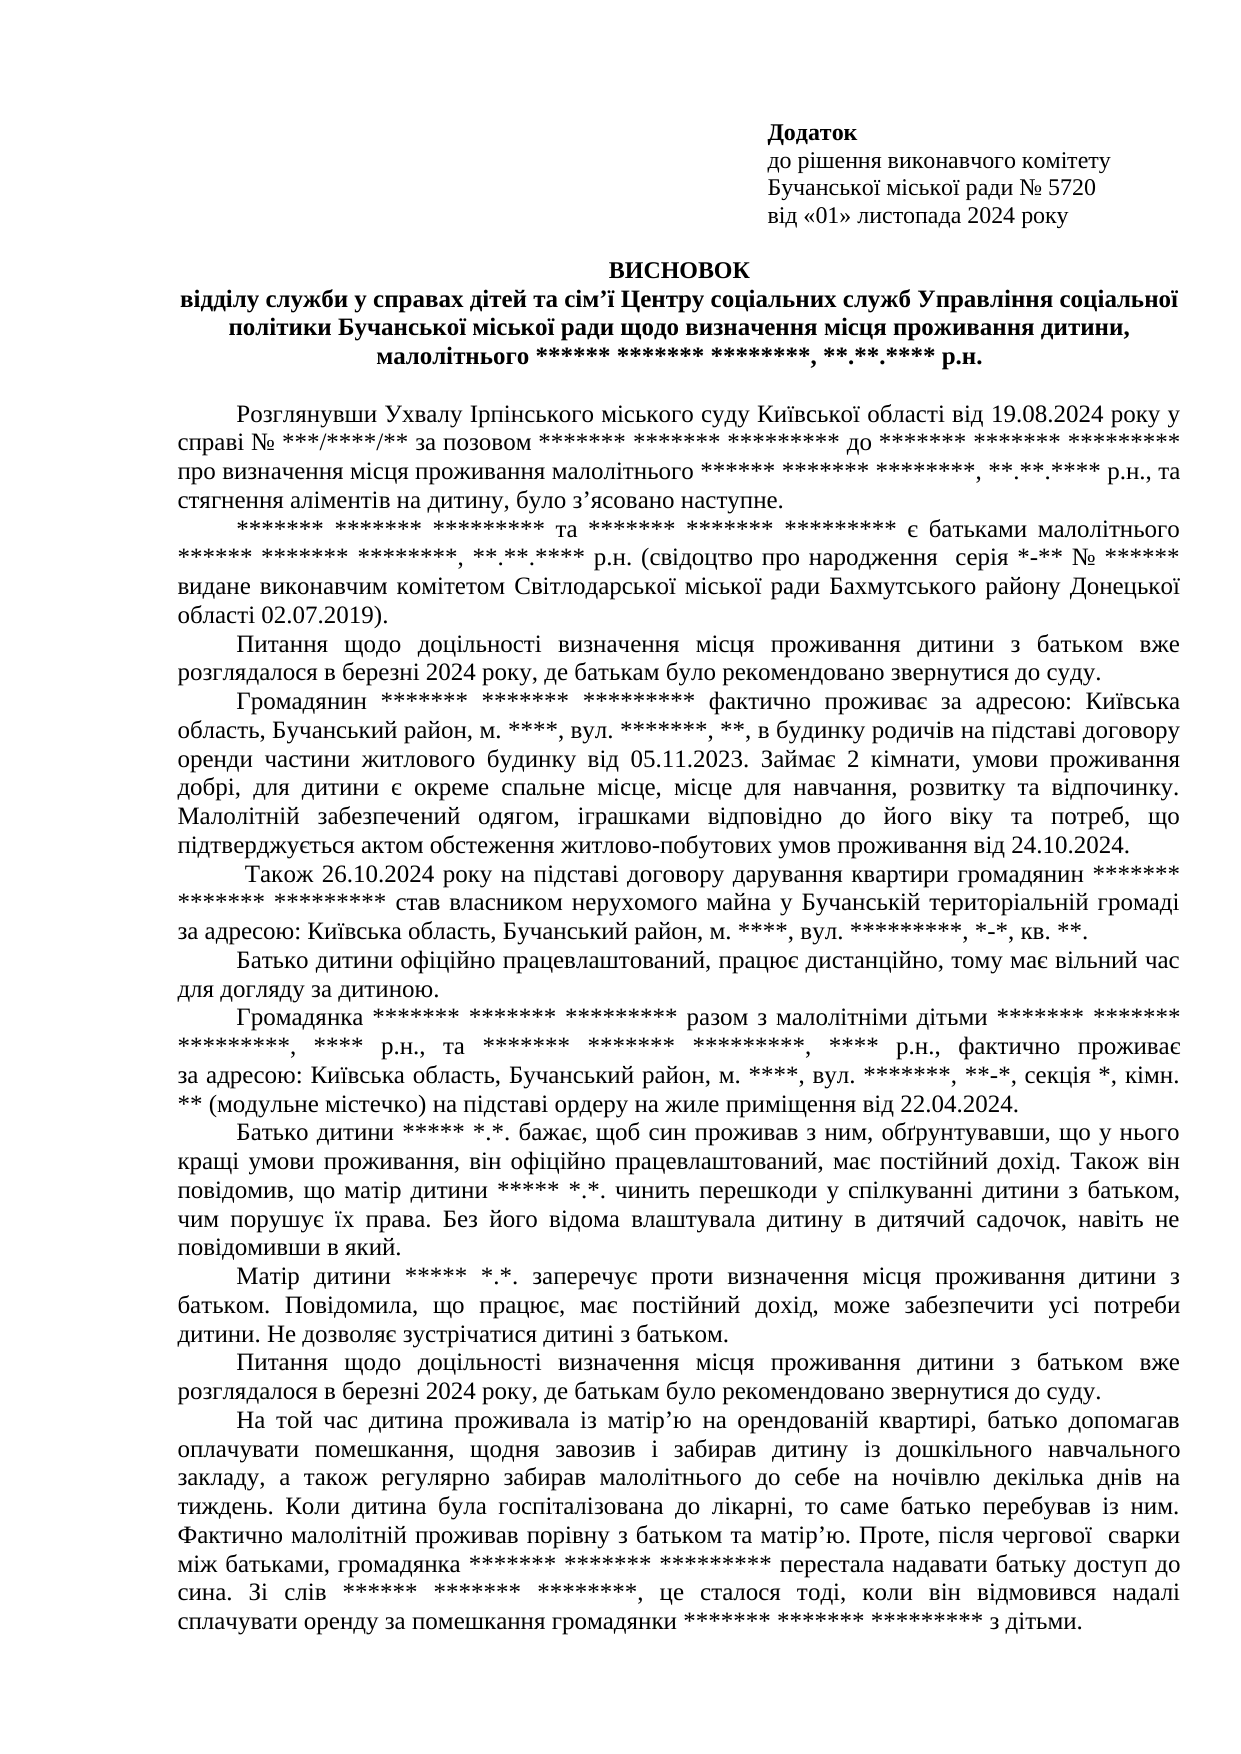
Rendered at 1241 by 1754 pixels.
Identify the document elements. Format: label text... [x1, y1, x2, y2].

text На той час дитина проживала із матір’ю на орендованій квартирі, батько допомагав оплачувати помешкання, щодня завозив і забирав дитину із дошкільного навчального закладу, а також регулярно забирав малолітнього до себе на ночівлю декілька днів на тиждень. Коли дитина була госпіталізована до лікарні, то саме батько перебував із ним. Фактично малолітній проживав порівну з батьком та матір’ю. Проте, після чергової сварки між батьками, громадянка ******* ******* ********* перестала надавати батьку доступ до сина. Зі слів ****** ******* ********, це сталося тоді, коли він відмовився надалі сплачувати оренду за помешкання громадянки ******* ******* ********* з дітьми. [177, 1405, 1181, 1635]
text Питання щодо доцільності визначення місця проживання дитини з батьком вже розглядалося в березні 2024 року, де батькам було рекомендовано звернутися до суду. [177, 1347, 1181, 1405]
text Бучанської міської ради № 5720 [767, 173, 1238, 201]
text Батько дитини ***** *.*. бажає, щоб син проживав з ним, обґрунтувавши, що у нього кращі умови проживання, він офіційно працевлаштований, має постійний дохід. Також він повідомив, що матір дитини ***** *.*. чинить перешкоди у спілкуванні дитини з батьком, чим порушує їх права. Без його відома влаштувала дитину в дитячий садочок, навіть не повідомивши в який. [177, 1117, 1181, 1261]
text ******* ******* ********* та ******* ******* ********* є батьками малолітнього ****** ******* ********, **.**.**** р.н. (свідоцтво про народження серія *-** № ****** видане виконавчим комітетом Світлодарської міської ради Бахмутського району Донецької області 02.07.2019). [177, 514, 1181, 629]
text Розглянувши Ухвалу Ірпінського міського суду Київської області від 19.08.2024 року у справі № ***/****/** за позовом ******* ******* ********* до ******* ******* ********* про визначення місця проживання малолітнього ****** ******* ********, **.**.**** р.н., та стягнення аліментів на дитину, було з’ясовано наступне. [177, 399, 1181, 514]
text Батько дитини офіційно працевлаштований, працює дистанційно, тому має вільний час для догляду за дитиною. [177, 945, 1181, 1002]
text від «01» листопада 2024 року [767, 201, 1181, 228]
text Матір дитини ***** *.*. заперечує проти визначення місця проживання дитини з батьком. Повідомила, що працює, має постійний дохід, може забезпечити усі потреби дитини. Не дозволяє зустрічатися дитині з батьком. [177, 1261, 1181, 1347]
text ВИСНОВОК [177, 256, 1181, 284]
text Громадянин ******* ******* ********* фактично проживає за адресою: Київська область, Бучанський район, м. ****, вул. *******, **, в будинку родичів на підставі договору оренди частини житлового будинку від 05.11.2023. Займає 2 кімнати, умови проживання добрі, для дитини є окреме спальне місце, місце для навчання, розвитку та відпочинку. Малолітній забезпечений одягом, іграшками відповідно до його віку та потреб, що підтверджується актом обстеження житлово-побутових умов проживання від 24.10.2024. [177, 686, 1181, 859]
text Додаток [767, 118, 1181, 146]
text Громадянка ******* ******* ********* разом з малолітніми дітьми ******* ******* *********, **** р.н., та ******* ******* *********, **** р.н., фактично проживає за адресою: Київська область, Бучанський район, м. ****, вул. *******, **-*, секція *, кімн. ** (модульне містечко) на підставі ордеру на жиле приміщення від 22.04.2024. [177, 1002, 1181, 1117]
text Питання щодо доцільності визначення місця проживання дитини з батьком вже розглядалося в березні 2024 року, де батькам було рекомендовано звернутися до суду. [177, 629, 1181, 686]
text Також 26.10.2024 року на підставі договору дарування квартири громадянин ******* ******* ********* став власником нерухомого майна у Бучанській територіальній громаді за адресою: Київська область, Бучанський район, м. ****, вул. *********, *-*, кв. **. [177, 859, 1181, 945]
text відділу служби у справах дітей та сім’ї Центру соціальних служб Управління соціальної політики Бучанської міської ради щодо визначення місця проживання дитини, малолітнього ****** ******* ********, **.**.**** р.н. [177, 284, 1181, 370]
text до рішення виконавчого комітету [767, 146, 1181, 173]
